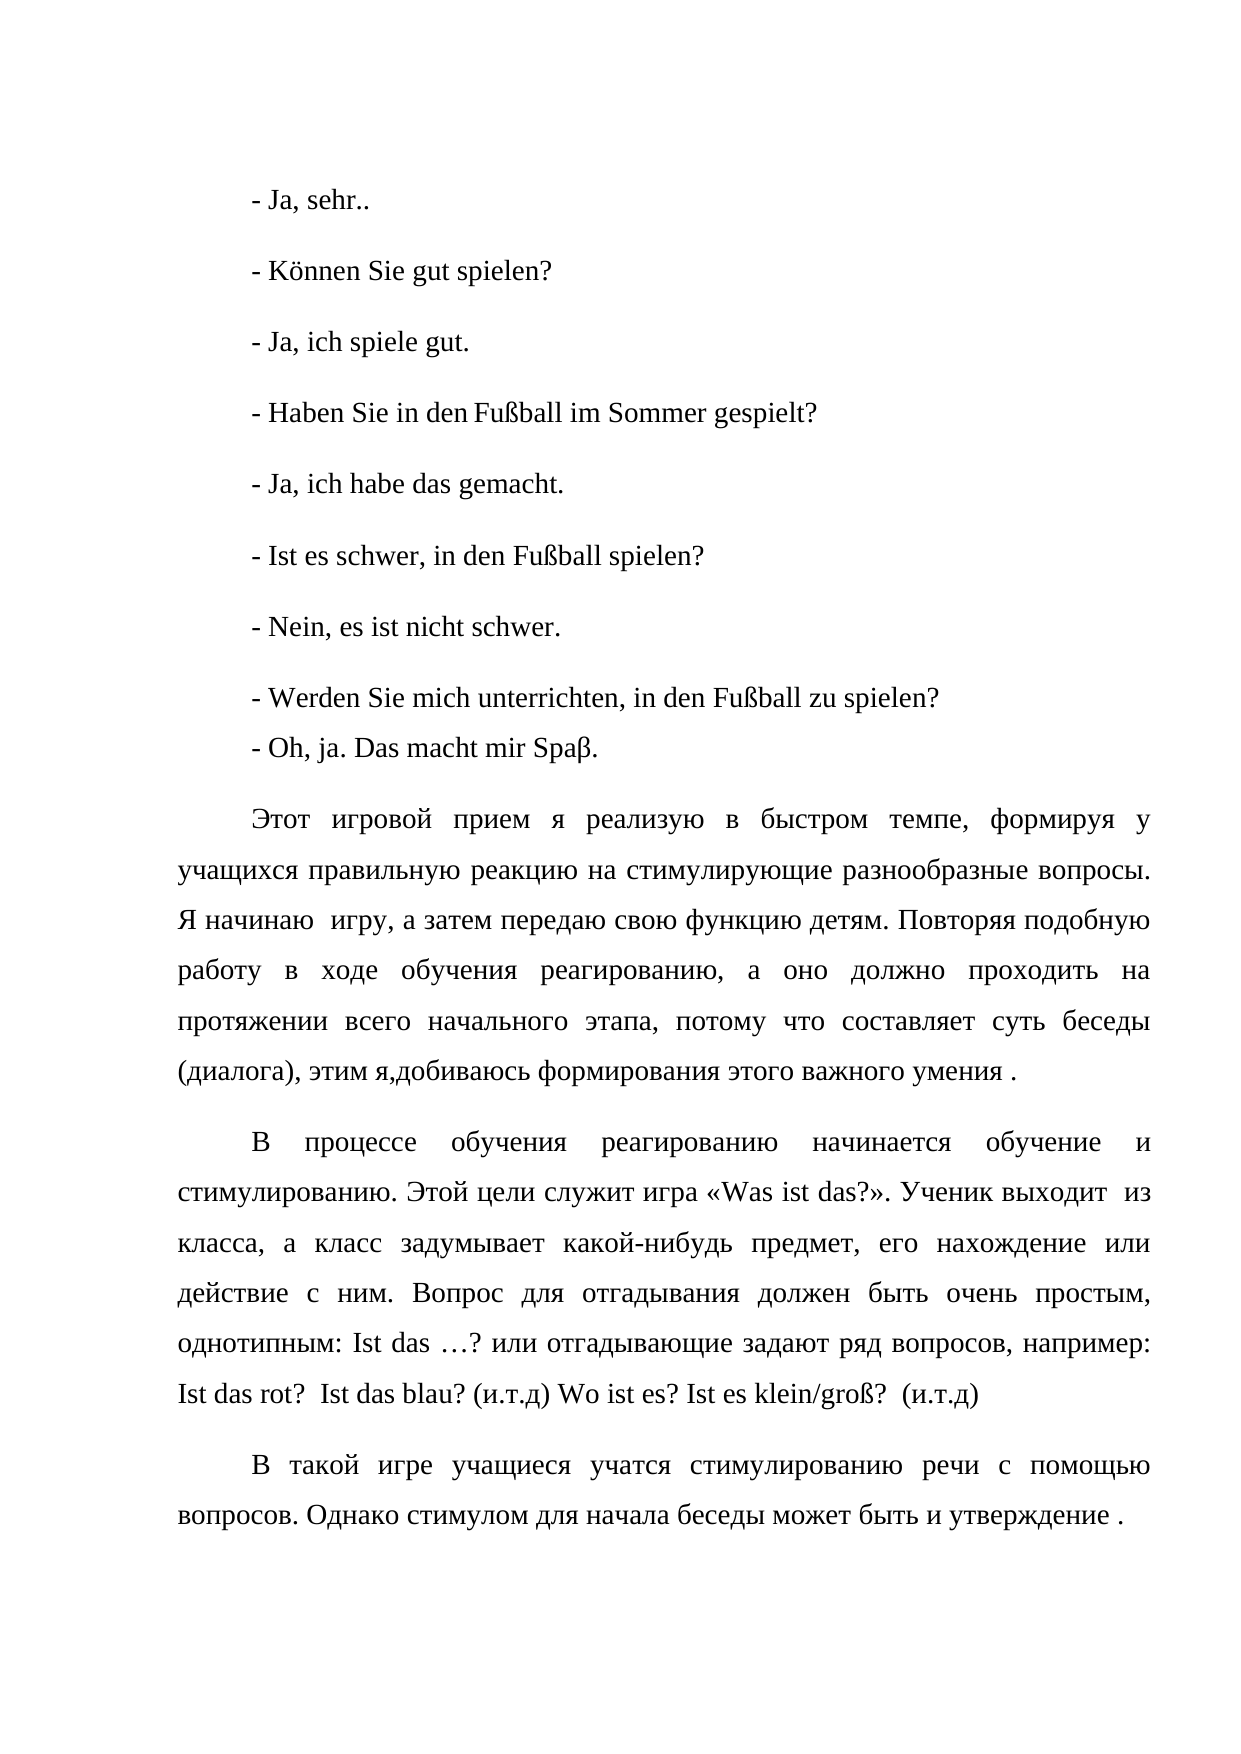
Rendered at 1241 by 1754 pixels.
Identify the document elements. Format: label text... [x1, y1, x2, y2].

text В такой игре учащиеся учатся стимулированию речи с помощью вопросов. Однако стимулом для начала беседы может быть и утверждение . [177, 1447, 1152, 1531]
text - Oh, ja. Das macht mir Spaβ. [177, 730, 1152, 764]
text - Nein, es ist nicht schwer. [177, 609, 1152, 642]
text - Ja, sehr.. [177, 182, 1152, 216]
text - Ist es schwer, in den Fußball spielen? [177, 538, 1152, 571]
text - Ja, ich spiele gut. [177, 324, 1152, 358]
text - Werden Sie mich unterrichten, in den Fußball zu spielen? [177, 680, 1152, 714]
text В процессе обучения реагированию начинается обучение и стимулированию. Этой цели служит игра «Was ist das?». Ученик выходит из класса, а класс задумывает какой-нибудь предмет, его нахождение или действие с ним. Вопрос для отгадывания должен быть очень простым, однотипным: Ist das …? или отгадывающие задают ряд вопросов, например: Ist das rot? Ist das blau? (и.т.д) Wo ist es? Ist es klein/groß? (и.т.д) [177, 1124, 1152, 1409]
text Этот игровой прием я реализую в быстром темпе, формируя у учащихся правильную реакцию на стимулирующие разнообразные вопросы. Я начинаю игру, а затем передаю свою функцию детям. Повторяя подобную работу в ходе обучения реагированию, а оно должно проходить на протяжении всего начального этапа, потому что составляет суть беседы (диалога), этим я,добиваюсь формирования этого важного умения . [177, 802, 1152, 1087]
text - Können Sie gut spielen? [177, 253, 1152, 287]
text - Ja, ich habe das gemacht. [177, 467, 1152, 500]
text - Haben Sie in den Fußball im Sommer gespielt? [177, 396, 1152, 429]
